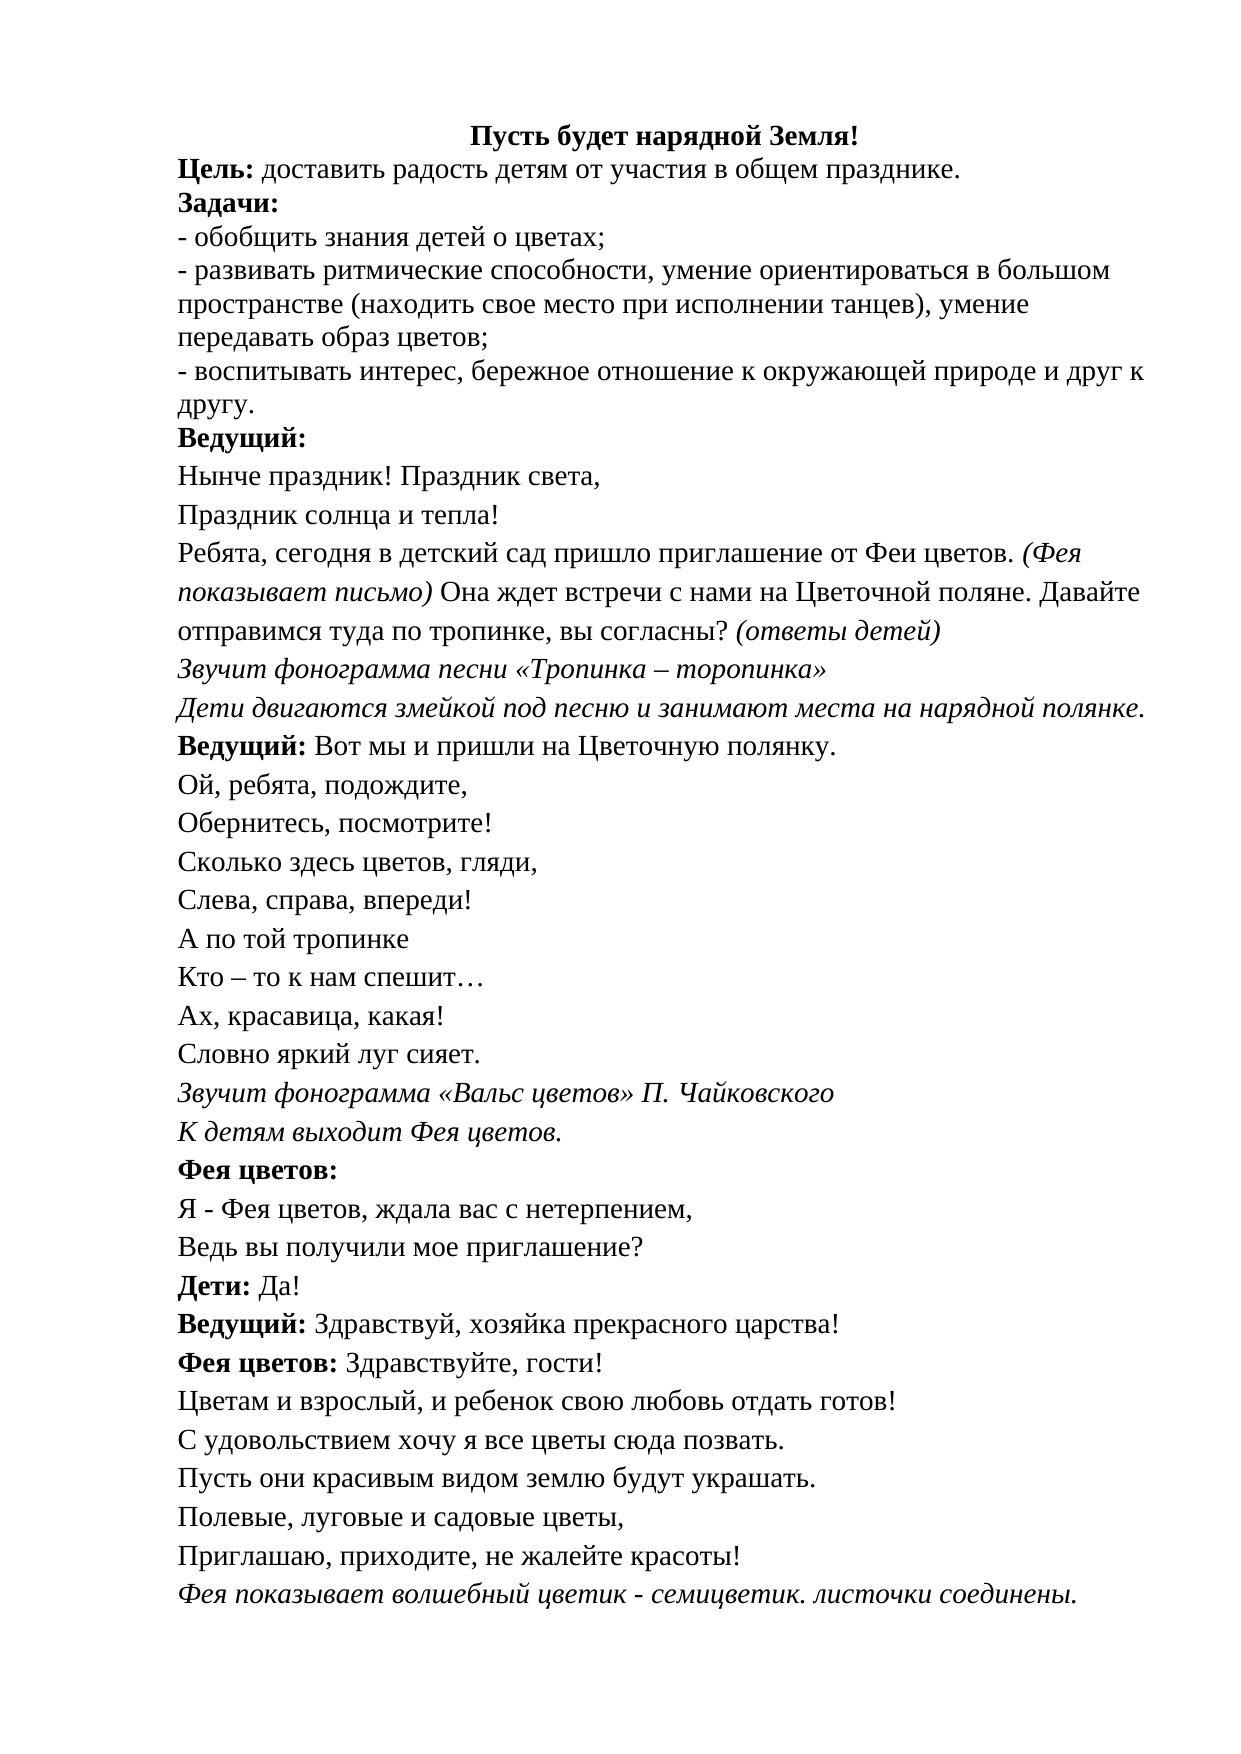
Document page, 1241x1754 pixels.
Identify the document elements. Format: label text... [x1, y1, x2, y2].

text Пусть будет нарядной Земля! [177, 118, 1152, 152]
text Цель: доставить радость детям от участия в общем празднике. Задачи: - обобщить знания детей о цветах; - развивать ритмические способности, умение ориентироваться в большом пространстве (находить свое место при исполнении танцев), умение передавать образ цветов; - воспитывать интерес, бережное отношение к окружающей природе и друг к другу. [255, 152, 1152, 420]
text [177, 420, 1152, 1610]
